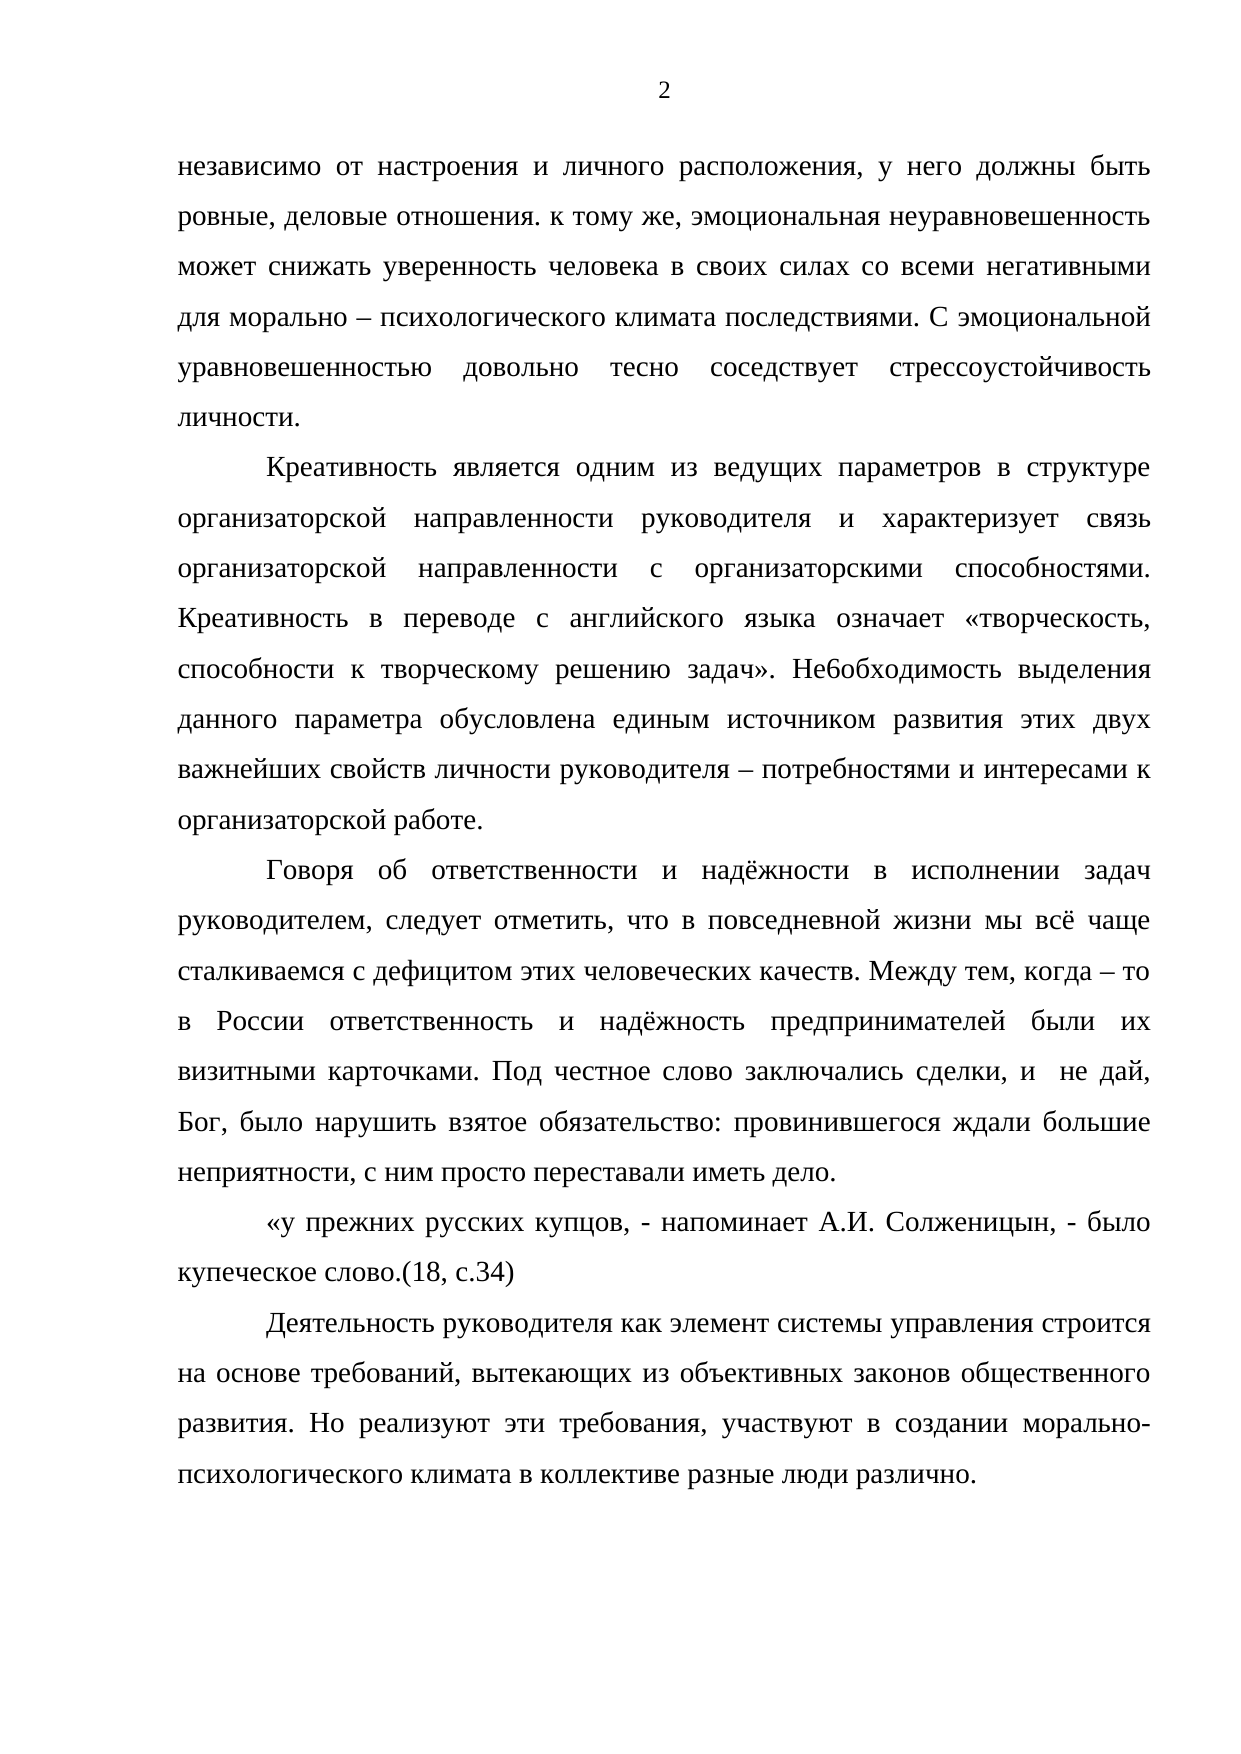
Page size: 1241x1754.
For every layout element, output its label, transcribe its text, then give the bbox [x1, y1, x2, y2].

text Говоря об ответственности и надёжности в исполнении задач руководителем, следует отметить, что в повседневной жизни мы всё чаще сталкиваемся с дефицитом этих человеческих качеств. Между тем, когда – то в России ответственность и надёжность предпринимателей были их визитными карточками. Под честное слово заключались сделки, и не дай, Бог, было нарушить взятое обязательство: провинившегося ждали большие неприятности, с ним просто переставали иметь дело. [177, 852, 1152, 1187]
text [177, 148, 1152, 433]
text Деятельность руководителя как элемент системы управления строится на основе требований, вытекающих из объективных законов общественного развития. Но реализуют эти требования, участвуют в создании морально-психологического климата в коллективе разные люди различно. [177, 1305, 1152, 1489]
text «у прежних русских купцов, - напоминает А.И. Солженицын, - было купеческое слово.(18, с.34) [177, 1204, 1152, 1288]
text Креативность является одним из ведущих параметров в структуре организаторской направленности руководителя и характеризует связь организаторской направленности с организаторскими способностями. Креативность в переводе с английского языка означает «творческость, способности к творческому решению задач». Не6обходимость выделения данного параметра обусловлена единым источником развития этих двух важнейших свойств личности руководителя – потребностями и интересами к организаторской работе. [177, 449, 1152, 835]
